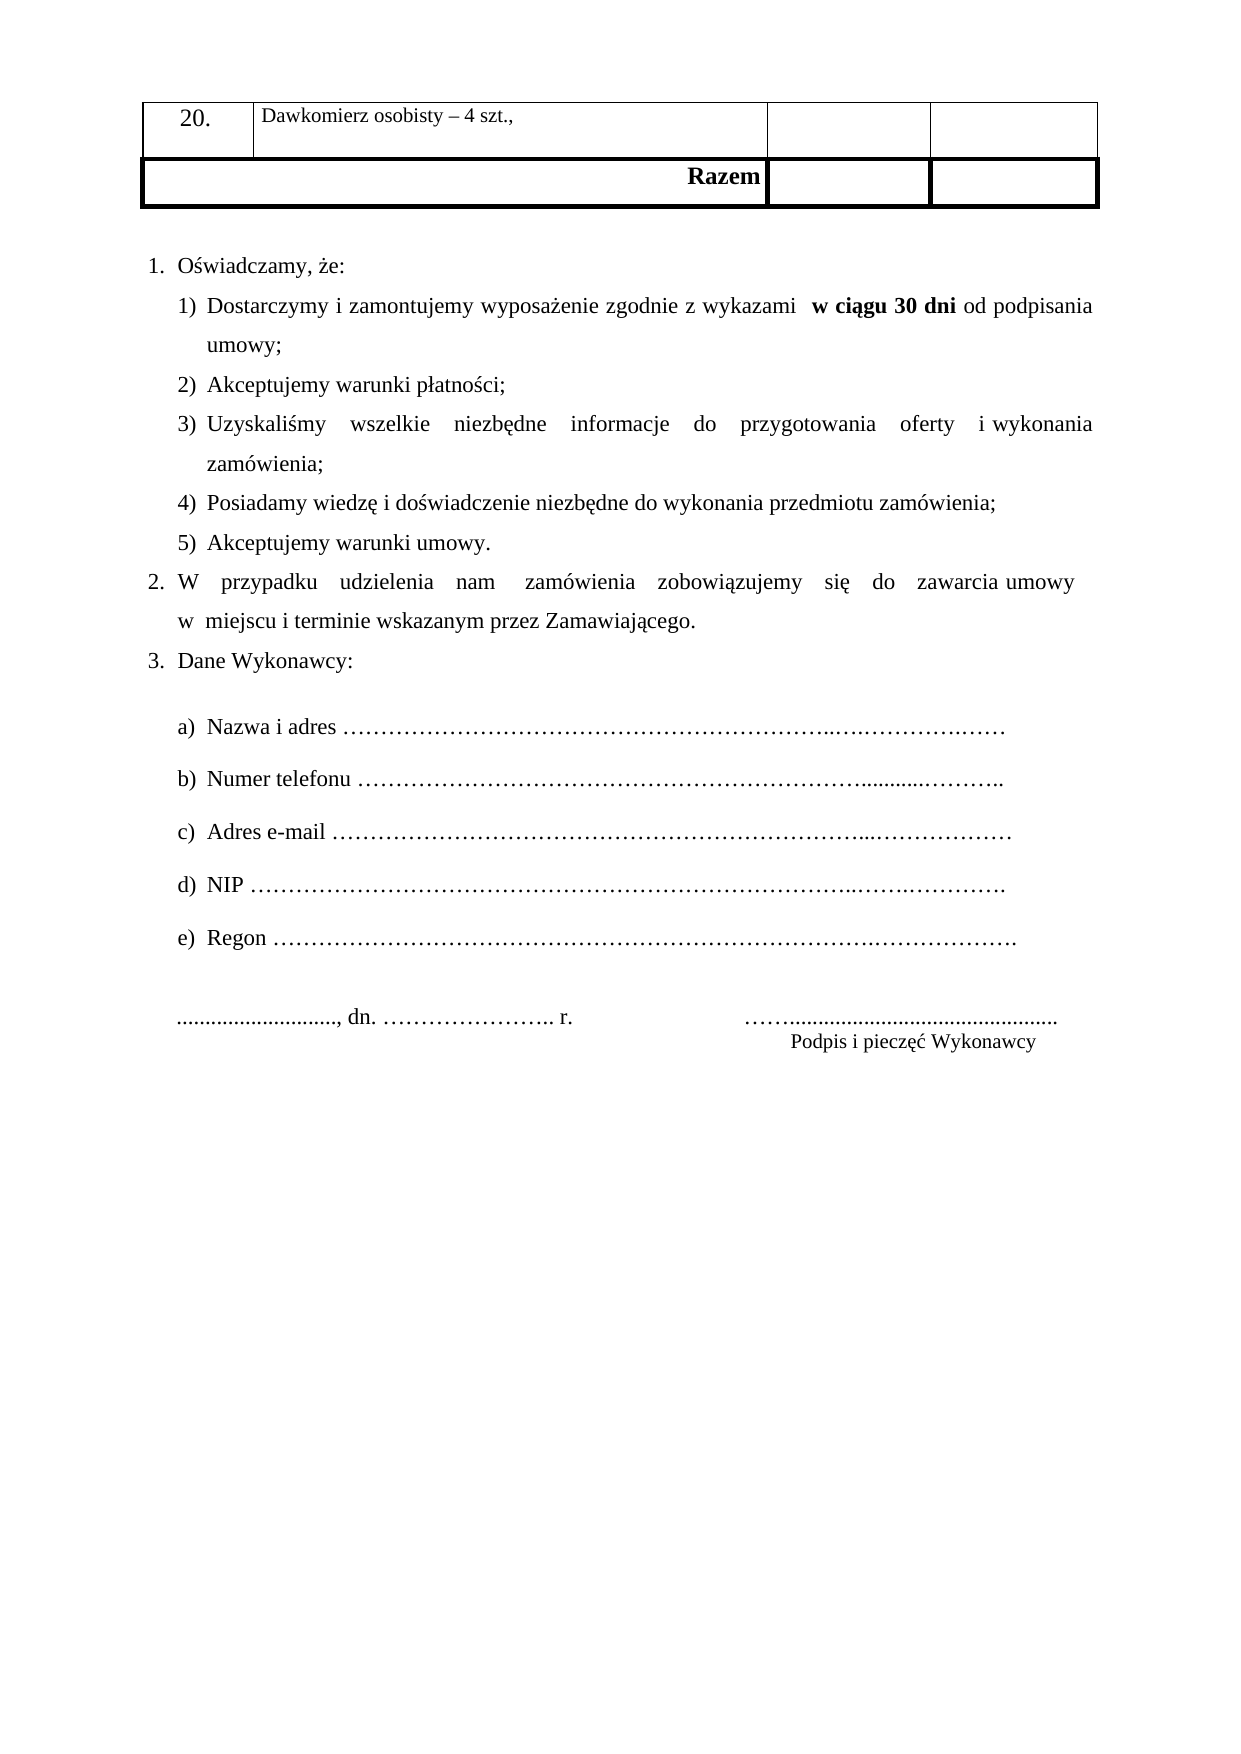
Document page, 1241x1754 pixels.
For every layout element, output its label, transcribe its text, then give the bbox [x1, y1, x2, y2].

table_cell [931, 103, 1097, 157]
list Akceptujemy warunki płatności; [177, 371, 1093, 397]
table_cell [933, 161, 1095, 204]
list Akceptujemy warunki umowy. [177, 528, 1093, 555]
list W przypadku udzielenia nam zamówienia zobowiązujemy się do zawarcia umowy w miejscu i terminie wskazanym przez Zamawiającego. [148, 568, 1093, 634]
text Podpis i pieczęć Wykonawcy [710, 1029, 1085, 1053]
list Uzyskaliśmy wszelkie niezbędne informacje do przygotowania oferty i wykonania zamówienia; [177, 410, 1093, 476]
list NIP ……………………………………………………………………..…….…………. [177, 871, 1093, 897]
table_cell [768, 103, 930, 157]
table_cell [770, 161, 928, 204]
text ............................, dn. ………………….. r. ……............................................... [148, 1003, 1196, 1029]
list Regon …………………………………………………………………….………………. [177, 924, 1093, 950]
table_cell [144, 103, 253, 157]
table_cell Dawkomierz osobisty – 4 szt., [254, 103, 767, 157]
list Oświadczamy, że: [148, 252, 1093, 278]
list Adres e-mail ……………………………………………………………...……………… [177, 818, 1093, 844]
list Dane Wykonawcy: [148, 647, 1093, 673]
list Dostarczymy i zamontujemy wyposażenie zgodnie z wykazami w ciągu 30 dni od podpisania umowy; [177, 292, 1093, 357]
list Nazwa i adres ………………………………………………………..….………….…… [177, 713, 1093, 739]
list Posiadamy wiedzę i doświadczenie niezbędne do wykonania przedmiotu zamówienia; [177, 489, 1093, 515]
table_cell Razem [145, 161, 765, 204]
list Numer telefonu …………………………………………………………...........……….. [177, 766, 1093, 792]
